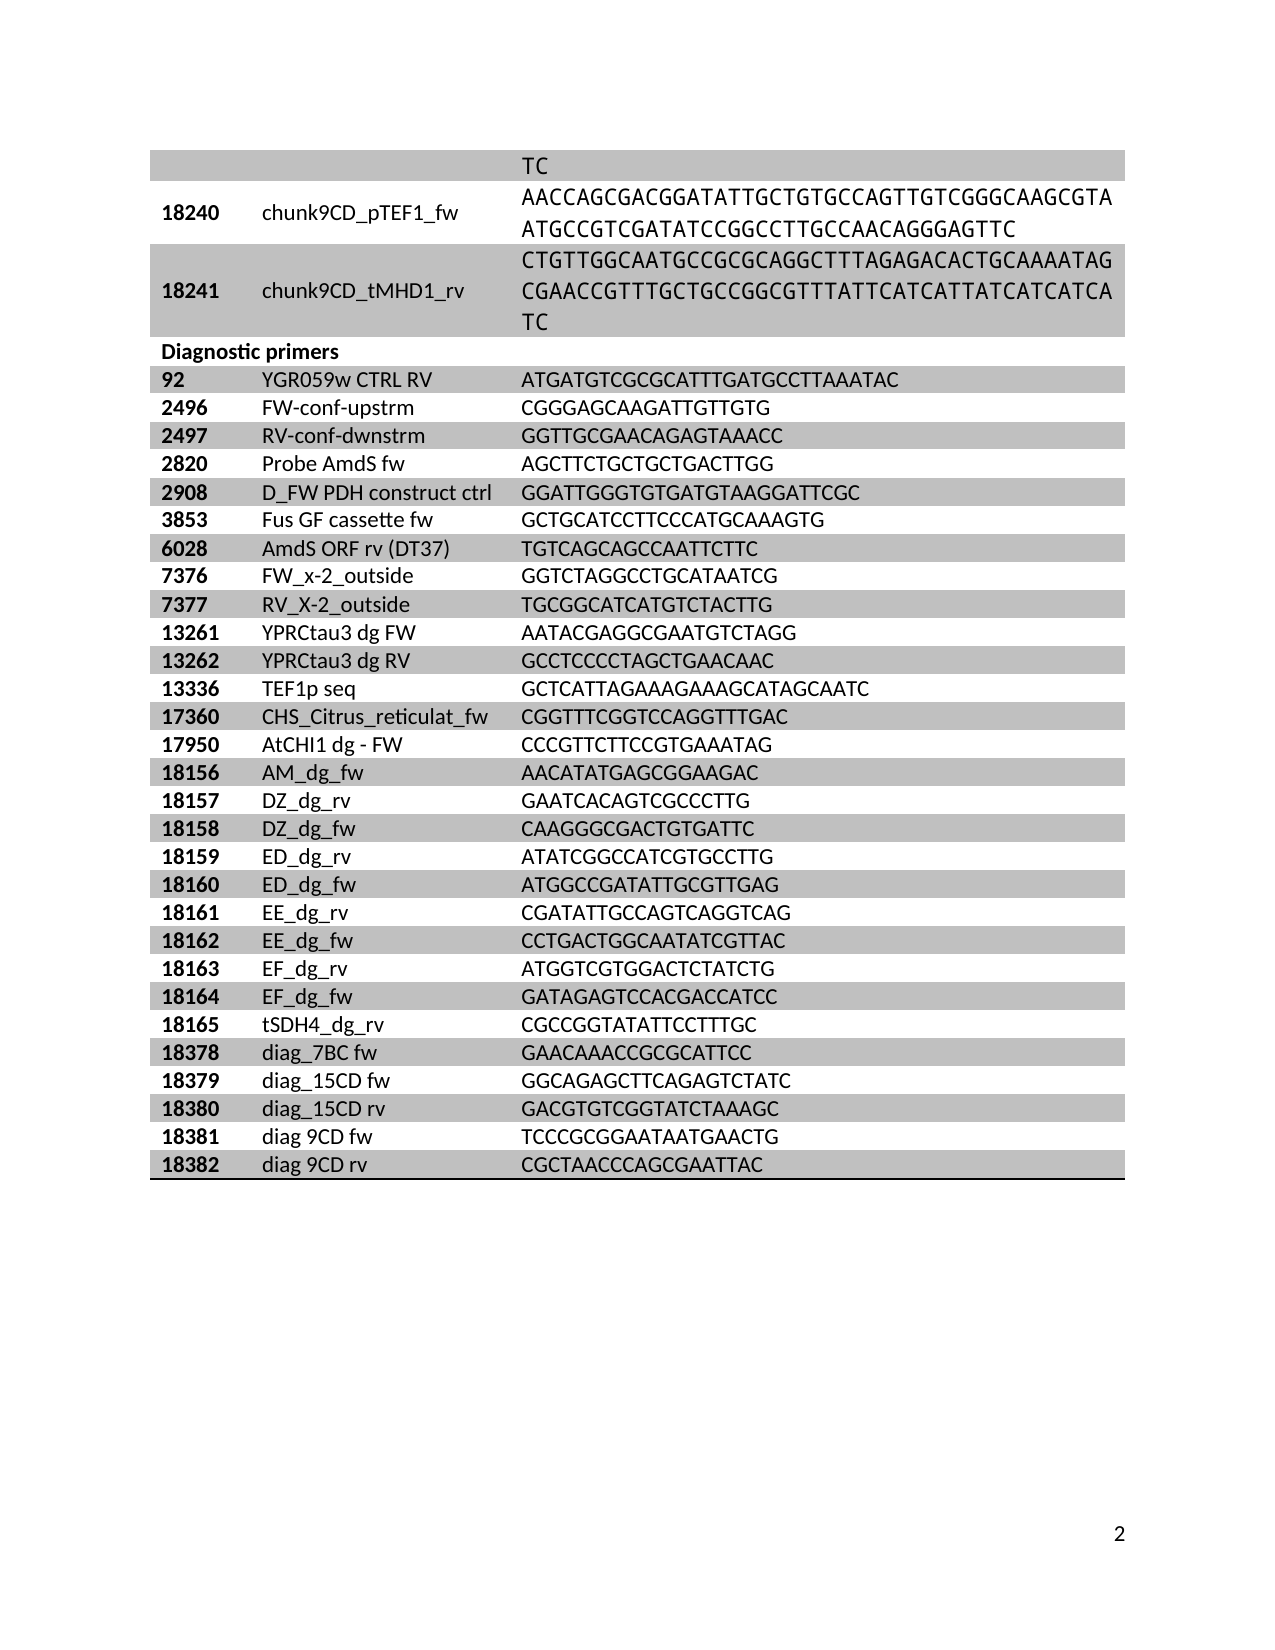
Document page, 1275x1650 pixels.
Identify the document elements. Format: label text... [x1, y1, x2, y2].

table_cell ATATCGGCCATCGTGCCTTG [510, 842, 1125, 870]
table_cell chunk9CD_tMHD1_rv [251, 244, 510, 337]
table_cell 18161 [150, 898, 251, 926]
table_cell 2496 [150, 394, 251, 422]
table_cell 18160 [150, 870, 251, 898]
table_cell 18156 [150, 758, 251, 786]
table_cell chunk9CD_pTEF1_fw [251, 181, 510, 244]
table_cell EE_dg_fw [251, 926, 510, 954]
table_cell 18241 [150, 244, 251, 337]
table_cell AM_dg_fw [251, 758, 510, 786]
table_cell GACGTGTCGGTATCTAAAGC [510, 1094, 1125, 1122]
table_cell Probe AmdS fw [251, 450, 510, 478]
table_cell RV-conf-dwnstrm [251, 422, 510, 449]
table_cell Fus GF cassette fw [251, 506, 510, 534]
table_cell DZ_dg_rv [251, 786, 510, 814]
table_cell 17950 [150, 730, 251, 758]
table_cell YGR059w CTRL RV [251, 366, 510, 393]
table_cell TGCGGCATCATGTCTACTTG [510, 590, 1125, 618]
table_cell CGATATTGCCAGTCAGGTCAG [510, 898, 1125, 926]
table_cell 3853 [150, 506, 251, 534]
table_cell 18162 [150, 926, 251, 954]
table_cell GAATCACAGTCGCCCTTG [510, 786, 1125, 814]
table_cell EE_dg_rv [251, 898, 510, 926]
table_cell 18381 [150, 1122, 251, 1150]
table_cell DZ_dg_fw [251, 814, 510, 842]
table_cell tSDH4_dg_rv [251, 1010, 510, 1038]
table_cell 7377 [150, 590, 251, 618]
table_cell AACATATGAGCGGAAGAC [510, 758, 1125, 786]
table_cell 18165 [150, 1010, 251, 1038]
table_cell 2820 [150, 450, 251, 478]
table_cell YPRCtau3 dg RV [251, 646, 510, 674]
table_cell GCTCATTAGAAAGAAAGCATAGCAATC [510, 674, 1125, 702]
table_cell TEF1p seq [251, 674, 510, 702]
table_cell EF_dg_fw [251, 982, 510, 1010]
table_cell 6028 [150, 534, 251, 562]
table_cell CGGGAGCAAGATTGTTGTG [510, 394, 1125, 422]
table_cell EF_dg_rv [251, 954, 510, 982]
table_cell GGCAGAGCTTCAGAGTCTATC [510, 1066, 1125, 1094]
table_cell GCTGCATCCTTCCCATGCAAAGTG [510, 506, 1125, 534]
table_cell CAAGGGCGACTGTGATTC [510, 814, 1125, 842]
table_cell CCTGACTGGCAATATCGTTAC [510, 926, 1125, 954]
table_cell AmdS ORF rv (DT37) [251, 534, 510, 562]
table_cell D_FW PDH construct ctrl [251, 478, 510, 506]
table_cell 2497 [150, 422, 251, 449]
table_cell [251, 150, 510, 181]
table_cell diag 9CD rv [251, 1150, 510, 1178]
table_cell 18158 [150, 814, 251, 842]
table_cell GGTTGCGAACAGAGTAAACC [510, 422, 1125, 449]
table_cell AACCAGCGACGGATATTGCTGTGCCAGTTGTCGGGCAAGCGTAATGCCGTCGATATCCGGCCTTGCCAACAGGGAGTTC [510, 181, 1125, 244]
table_cell 13261 [150, 618, 251, 646]
table_cell GGTCTAGGCCTGCATAATCG [510, 562, 1125, 590]
table_cell 18159 [150, 842, 251, 870]
table_cell GAACAAACCGCGCATTCC [510, 1038, 1125, 1066]
table_cell YPRCtau3 dg FW [251, 618, 510, 646]
table_cell RV_X-2_outside [251, 590, 510, 618]
table_cell diag_15CD rv [251, 1094, 510, 1122]
table_cell AtCHI1 dg - FW [251, 730, 510, 758]
table_cell GGATTGGGTGTGATGTAAGGATTCGC [510, 478, 1125, 506]
table_cell 7376 [150, 562, 251, 590]
table_cell CTGTTGGCAATGCCGCGCAGGCTTTAGAGACACTGCAAAATAGCGAACCGTTTGCTGCCGGCGTTTATTCATCATTATCATCATCATC [510, 244, 1125, 337]
table_cell ATGATGTCGCGCATTTGATGCCTTAAATAC [510, 366, 1125, 393]
table_cell 18240 [150, 181, 251, 244]
table_cell TGTCAGCAGCCAATTCTTC [510, 534, 1125, 562]
table_cell 13262 [150, 646, 251, 674]
table_cell AGCTTCTGCTGCTGACTTGG [510, 450, 1125, 478]
table_cell CGGTTTCGGTCCAGGTTTGAC [510, 702, 1125, 730]
table_cell diag 9CD fw [251, 1122, 510, 1150]
table_cell 92 [150, 366, 251, 393]
table_cell CCCGTTCTTCCGTGAAATAG [510, 730, 1125, 758]
table_cell ATGGTCGTGGACTCTATCTG [510, 954, 1125, 982]
table_cell diag_7BC fw [251, 1038, 510, 1066]
table_cell 17360 [150, 702, 251, 730]
table_cell 2908 [150, 478, 251, 506]
table_cell ED_dg_fw [251, 870, 510, 898]
table_cell GCCTCCCCTAGCTGAACAAC [510, 646, 1125, 674]
table_cell Diagnostic primers [150, 338, 1125, 366]
table_cell 13336 [150, 674, 251, 702]
table_cell CHS_Citrus_reticulat_fw [251, 702, 510, 730]
table_cell CGCTAACCCAGCGAATTAC [510, 1150, 1125, 1178]
table_cell FW-conf-upstrm [251, 394, 510, 422]
table_cell 18382 [150, 1150, 251, 1178]
table_cell diag_15CD fw [251, 1066, 510, 1094]
table_cell 18157 [150, 786, 251, 814]
table_cell 18380 [150, 1094, 251, 1122]
table_cell FW_x-2_outside [251, 562, 510, 590]
table_cell ED_dg_rv [251, 842, 510, 870]
table_cell CGCCGGTATATTCCTTTGC [510, 1010, 1125, 1038]
table_cell 18239 [150, 150, 251, 181]
table_cell 18164 [150, 982, 251, 1010]
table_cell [510, 150, 1125, 181]
table_cell 18379 [150, 1066, 251, 1094]
table_cell 18163 [150, 954, 251, 982]
table_cell AATACGAGGCGAATGTCTAGG [510, 618, 1125, 646]
table_cell ATGGCCGATATTGCGTTGAG [510, 870, 1125, 898]
table_cell 18378 [150, 1038, 251, 1066]
table_cell GATAGAGTCCACGACCATCC [510, 982, 1125, 1010]
table_cell TCCCGCGGAATAATGAACTG [510, 1122, 1125, 1150]
